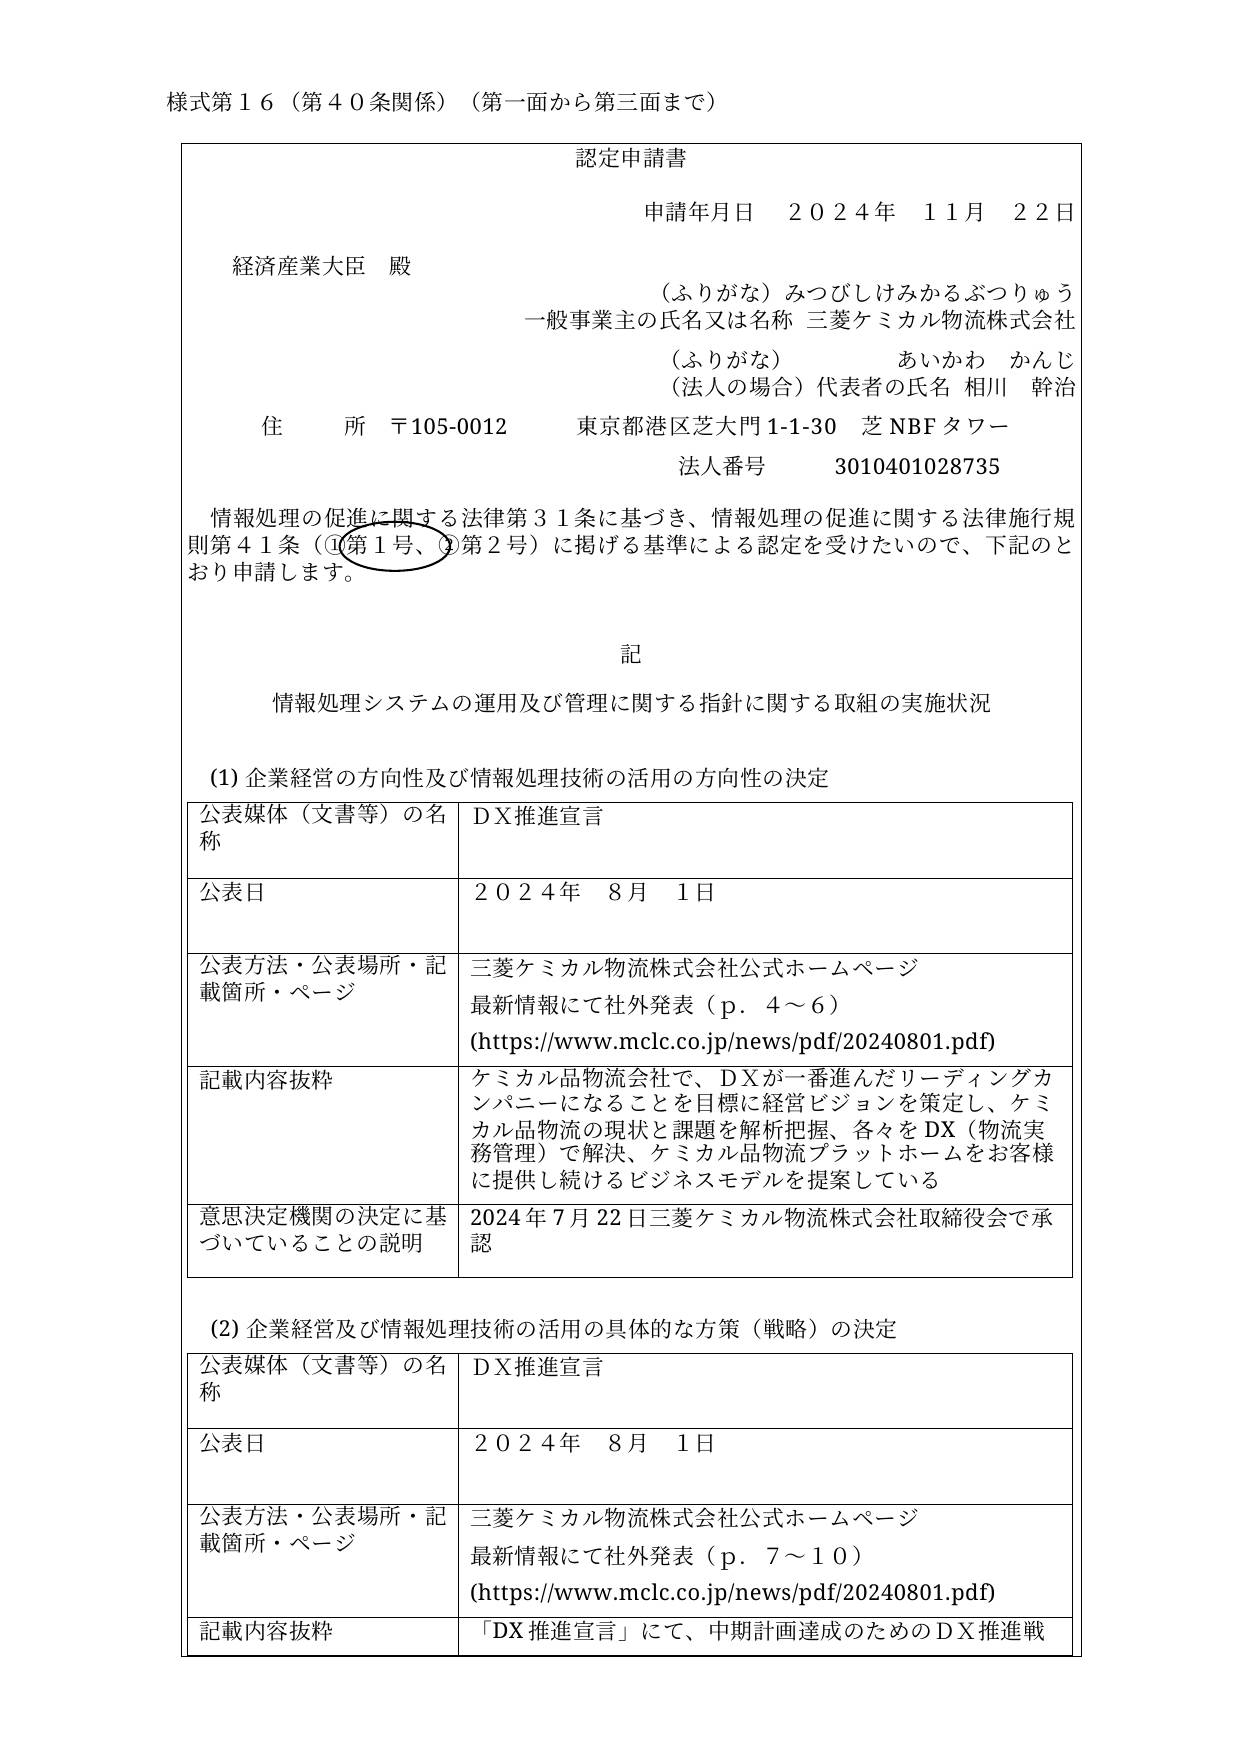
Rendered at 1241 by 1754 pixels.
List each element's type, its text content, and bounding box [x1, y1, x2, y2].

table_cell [182, 640, 1081, 1656]
table_header 認定申請書 申請年月日 ２０２４年 １１月 ２２日 経済産業大臣 殿 （ふりがな）みつびしけみかるぶつりゅう 一般事業主の氏名又は名称 三菱ケミカル物流株式会社 （ふりがな） あいかわ かんじ （法人の場合）代表者の氏名 相川 幹治 住所 〒105-0012 東京都港区芝大門1-1-30 芝NBFタワー 法人番号 3010401028735 情報処理の促進に関する法律第３１条に基づき、情報処理の促進に関する法律施行規則第４１条（①第１号、②第２号）に掲げる基準による認定を受けたいので、下記のとおり申請します。 [182, 144, 1081, 640]
text 様式第１６（第４０条関係）（第一面から第三面まで） [167, 89, 1070, 116]
